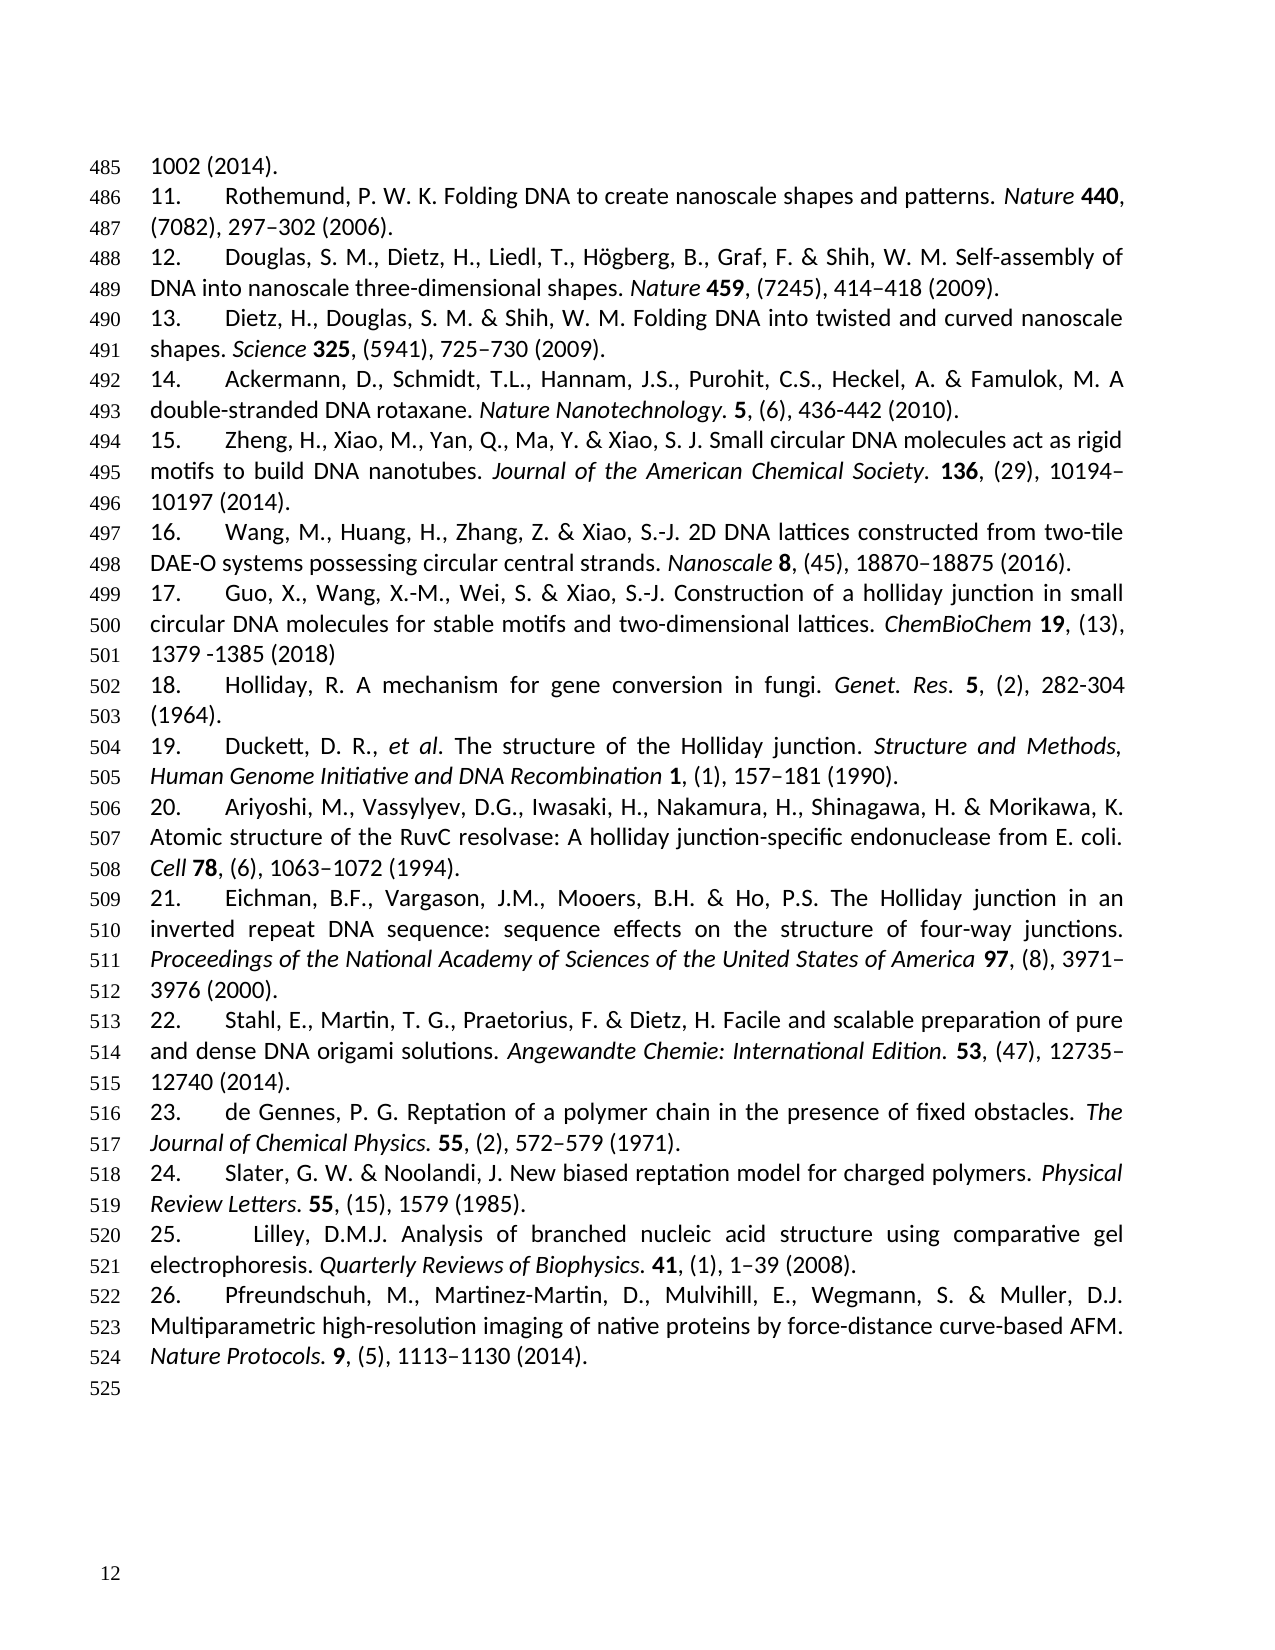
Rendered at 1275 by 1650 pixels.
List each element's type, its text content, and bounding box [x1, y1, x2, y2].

text 23. de Gennes, P. G. Reptation of a polymer chain in the presence of fixed obstacles. The Journal of Chemical Physics. 55, (2), 572–579 (1971). [150, 1096, 1125, 1157]
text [150, 150, 1125, 181]
text 13. Dietz, H., Douglas, S. M. & Shih, W. M. Folding DNA into twisted and curved nanoscale shapes. Science 325, (5941), 725–730 (2009). [150, 303, 1125, 364]
text 17. Guo, X., Wang, X.-M., Wei, S. & Xiao, S.-J. Construction of a holliday junction in small circular DNA molecules for stable motifs and two-dimensional lattices. ChemBioChem 19, (13), 1379 -1385 (2018) [150, 577, 1125, 669]
text 14. Ackermann, D., Schmidt, T.L., Hannam, J.S., Purohit, C.S., Heckel, A. & Famulok, M. A double-stranded DNA rotaxane. Nature Nanotechnology. 5, (6), 436-442 (2010). [150, 364, 1125, 425]
text 22. Stahl, E., Martin, T. G., Praetorius, F. & Dietz, H. Facile and scalable preparation of pure and dense DNA origami solutions. Angewandte Chemie: International Edition. 53, (47), 12735–12740 (2014). [150, 1004, 1125, 1096]
text 20. Ariyoshi, M., Vassylyev, D.G., Iwasaki, H., Nakamura, H., Shinagawa, H. & Morikawa, K. Atomic structure of the RuvC resolvase: A holliday junction-specific endonuclease from E. coli. Cell 78, (6), 1063–1072 (1994). [150, 791, 1125, 882]
text 12. Douglas, S. M., Dietz, H., Liedl, T., Högberg, B., Graf, F. & Shih, W. M. Self-assembly of DNA into nanoscale three-dimensional shapes. Nature 459, (7245), 414–418 (2009). [150, 242, 1125, 303]
text 15. Zheng, H., Xiao, M., Yan, Q., Ma, Y. & Xiao, S. J. Small circular DNA molecules act as rigid motifs to build DNA nanotubes. Journal of the American Chemical Society. 136, (29), 10194–10197 (2014). [150, 425, 1125, 516]
text 18. Holliday, R. A mechanism for gene conversion in fungi. Genet. Res. 5, (2), 282-304 (1964). [150, 669, 1125, 730]
text 11. Rothemund, P. W. K. Folding DNA to create nanoscale shapes and patterns. Nature 440, (7082), 297–302 (2006). [150, 181, 1125, 242]
text 16. Wang, M., Huang, H., Zhang, Z. & Xiao, S.-J. 2D DNA lattices constructed from two-tile DAE-O systems possessing circular central strands. Nanoscale 8, (45), 18870–18875 (2016). [150, 516, 1125, 577]
text 19. Duckett, D. R., et al. The structure of the Holliday junction. Structure and Methods, Human Genome Initiative and DNA Recombination 1, (1), 157–181 (1990). [150, 730, 1125, 791]
text 25. Lilley, D.M.J. Analysis of branched nucleic acid structure using comparative gel electrophoresis. Quarterly Reviews of Biophysics. 41, (1), 1–39 (2008). [150, 1218, 1125, 1279]
text 26. Pfreundschuh, M., Martinez-Martin, D., Mulvihill, E., Wegmann, S. & Muller, D.J. Multiparametric high-resolution imaging of native proteins by force-distance curve-based AFM. Nature Protocols. 9, (5), 1113–1130 (2014). [150, 1279, 1125, 1371]
text 21. Eichman, B.F., Vargason, J.M., Mooers, B.H. & Ho, P.S. The Holliday junction in an inverted repeat DNA sequence: sequence effects on the structure of four-way junctions. Proceedings of the National Academy of Sciences of the United States of America 97, (8), 3971–3976 (2000). [150, 882, 1125, 1004]
text 24. Slater, G. W. & Noolandi, J. New biased reptation model for charged polymers. Physical Review Letters. 55, (15), 1579 (1985). [150, 1157, 1125, 1218]
